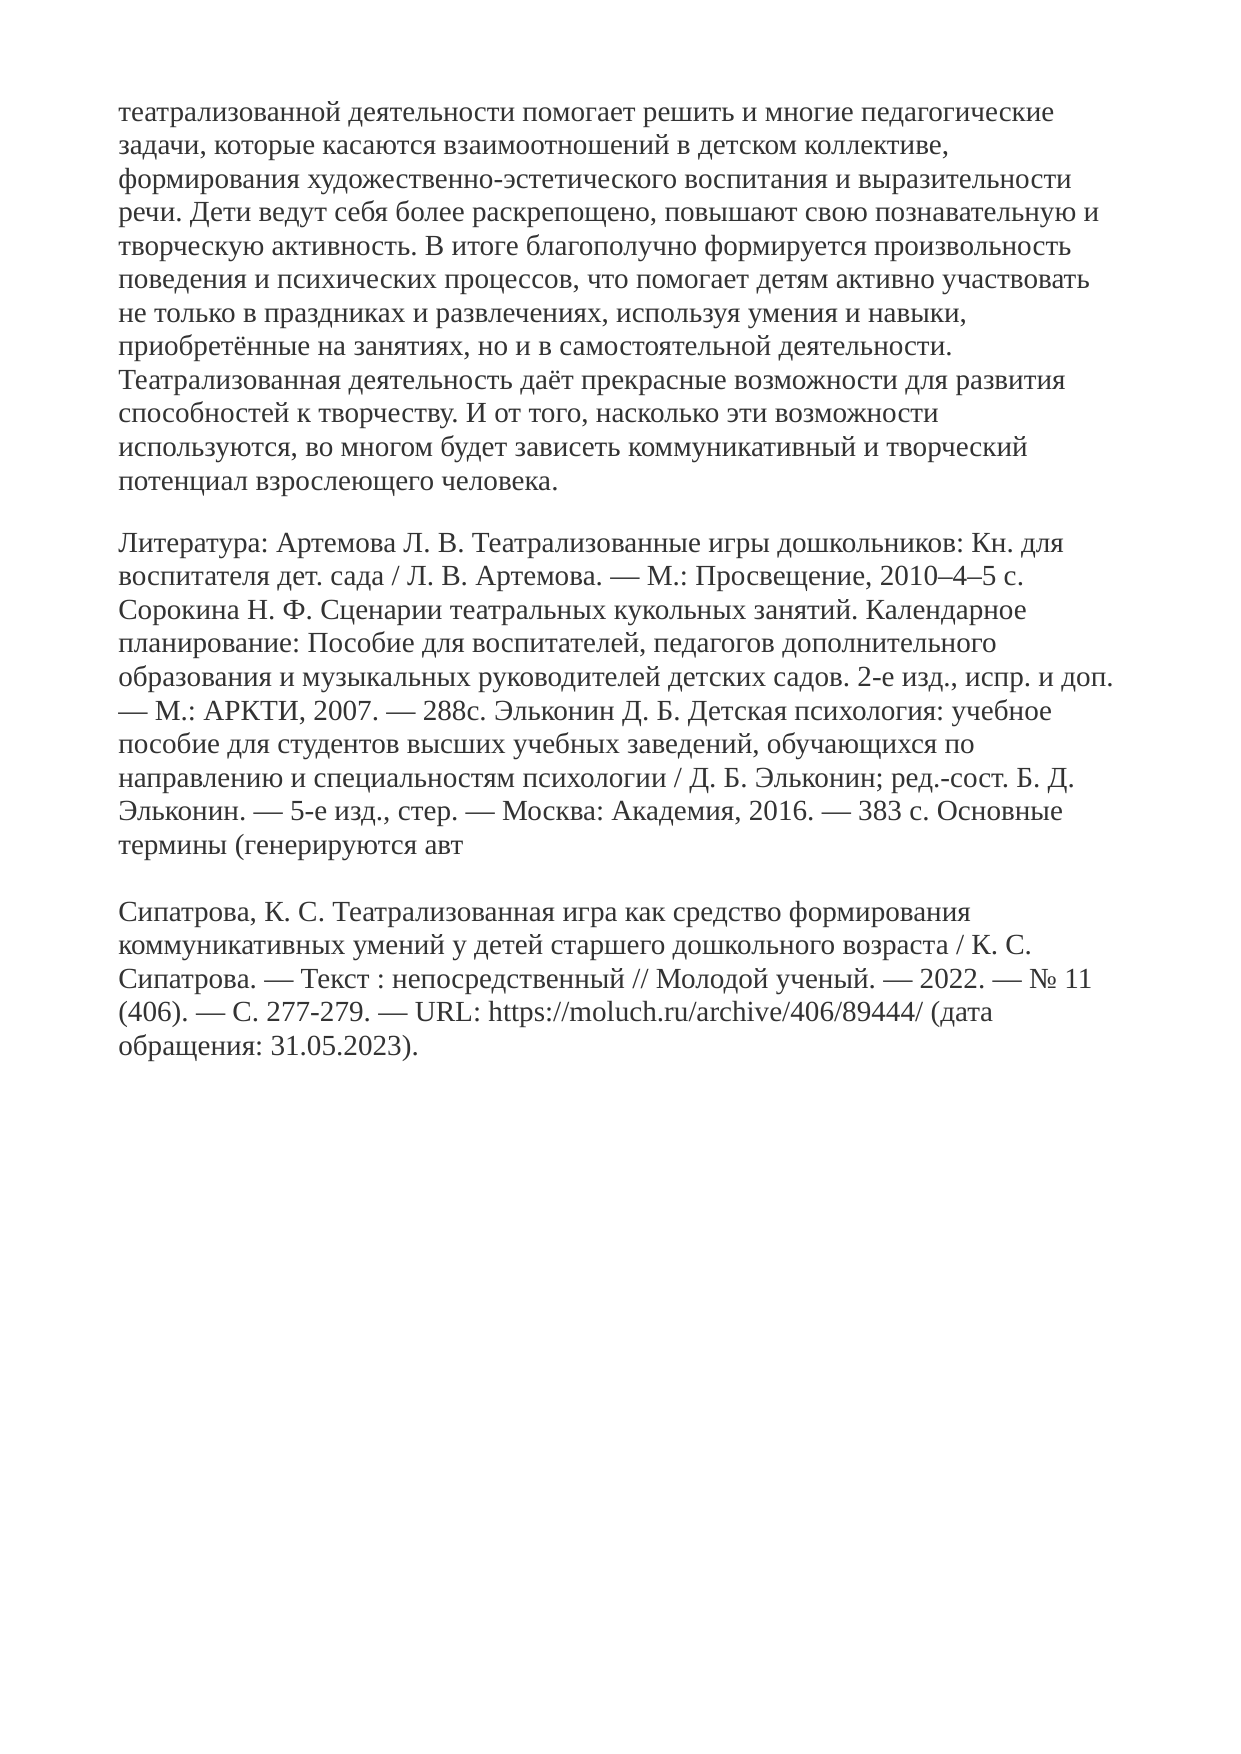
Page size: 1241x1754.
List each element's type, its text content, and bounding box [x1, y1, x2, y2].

text Литература: Артемова Л. В. Театрализованные игры дошкольников: Кн. для воспитателя дет. сада / Л. В. Артемова. — М.: Просвещение, 2010–4–5 с. Сорокина Н. Ф. Сценарии театральных кукольных занятий. Календарное планирование: Пособие для воспитателей, педагогов дополнительного образования и музыкальных руководителей детских садов. 2-е изд., испр. и доп. — М.: АРКТИ, 2007. — 288с. Эльконин Д. Б. Детская психология: учебное пособие для студентов высших учебных заведений, обучающихся по направлению и специальностям психологии / Д. Б. Эльконин; ред.-сост. Б. Д. Эльконин. — 5-е изд., стер. — Москва: Академия, 2016. — 383 с. Основные термины (генерируются авт Сипатрова, К. С. Театрализованная игра как средство формирования коммуникативных умений у детей старшего дошкольного возраста / К. С. Сипатрова. — Текст : непосредственный // Молодой ученый. — 2022. — № 11 (406). — С. 277-279. — URL: https://moluch.ru/archive/406/89444/ (дата обращения: 31.05.2023). [118, 525, 1122, 1062]
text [118, 94, 1122, 496]
